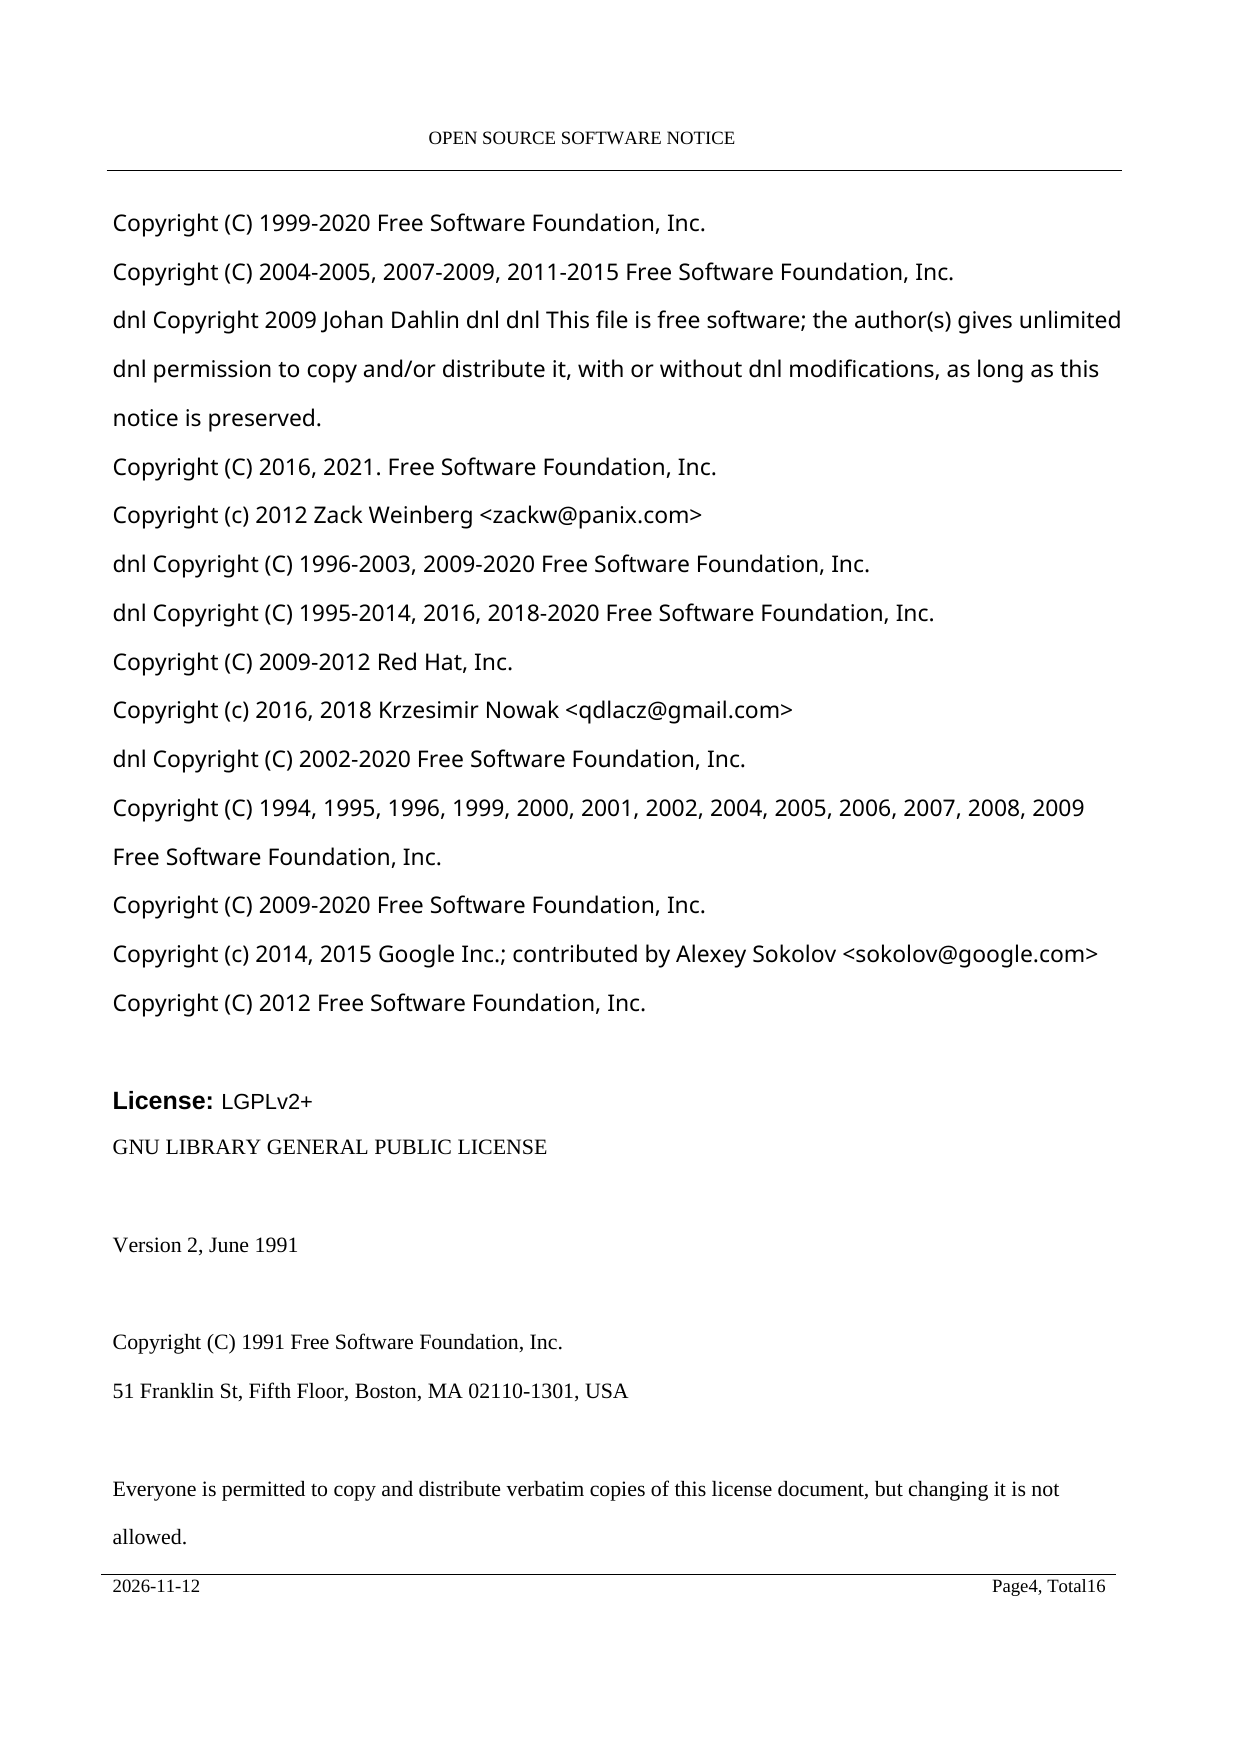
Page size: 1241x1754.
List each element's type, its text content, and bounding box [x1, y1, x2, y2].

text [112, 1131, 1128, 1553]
text License: LGPLv2+ [112, 1084, 1128, 1116]
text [112, 206, 1128, 1068]
